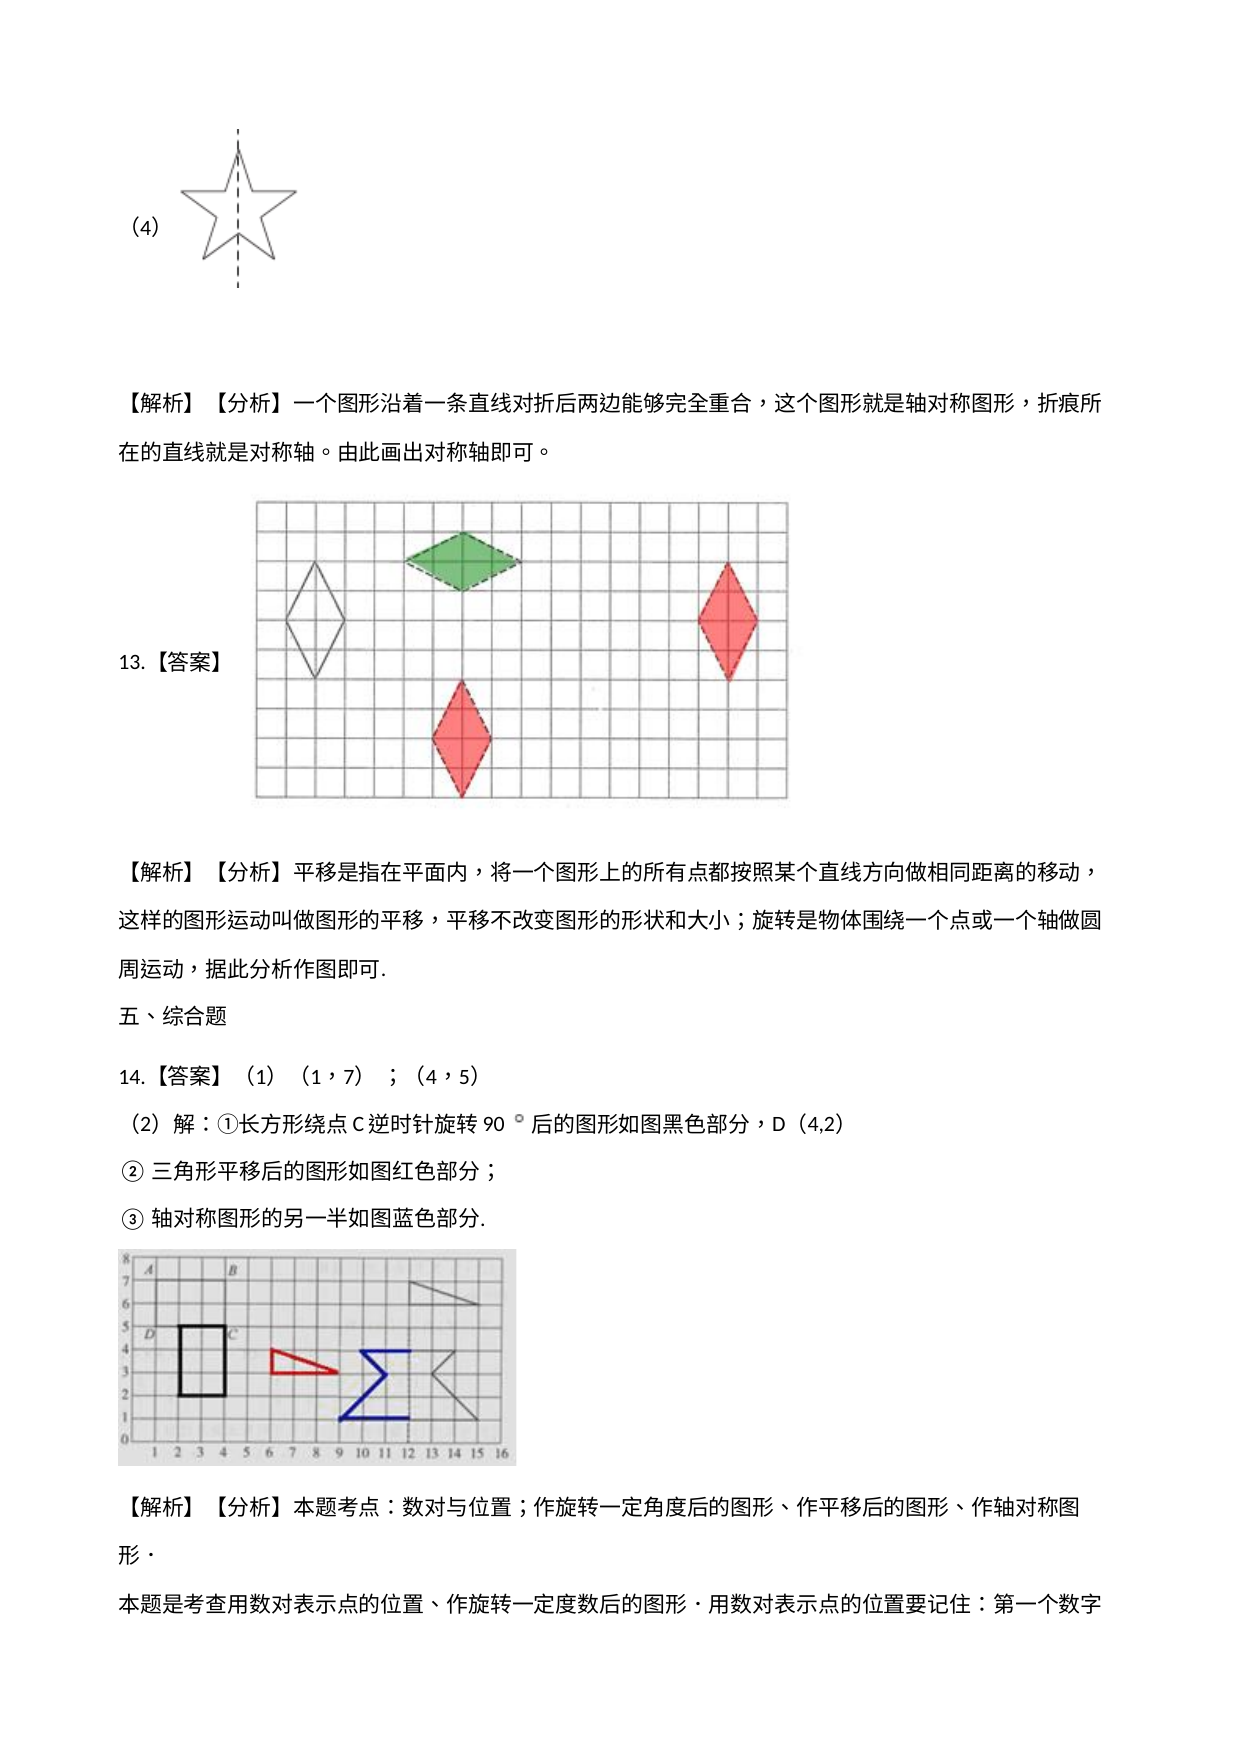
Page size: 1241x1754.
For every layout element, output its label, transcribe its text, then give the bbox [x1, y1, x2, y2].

text ③轴对称图形的另一半如图蓝色部分. [118, 1202, 1122, 1234]
text 14.【答案】（1）（1，7） ；（4，5） [118, 1060, 1122, 1092]
text 【解析】【分析】平移是指在平面内，将一个图形上的所有点都按照某个直线方向做相同距离的移动，这样的图形运动叫做图形的平移，平移不改变图形的形状和大小；旋转是物体围绕一个点或一个轴做圆周运动，据此分析作图即可. [118, 855, 1122, 985]
picture [118, 1249, 517, 1466]
text （2）解：①长方形绕点C逆时针旋转90 后的图形如图黑色部分，D（4,2） [118, 1107, 1122, 1140]
picture [509, 1113, 532, 1132]
text ②三角形平移后的图形如图红色部分； [118, 1155, 1122, 1187]
text 五、综合题 [118, 1000, 1122, 1032]
text 【解析】【分析】一个图形沿着一条直线对折后两边能够完全重合，这个图形就是轴对称图形，折痕所在的直线就是对称轴。由此画出对称轴即可。 [118, 387, 1122, 468]
picture [239, 482, 822, 824]
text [118, 1490, 1122, 1620]
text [118, 129, 1122, 373]
picture [173, 129, 302, 288]
